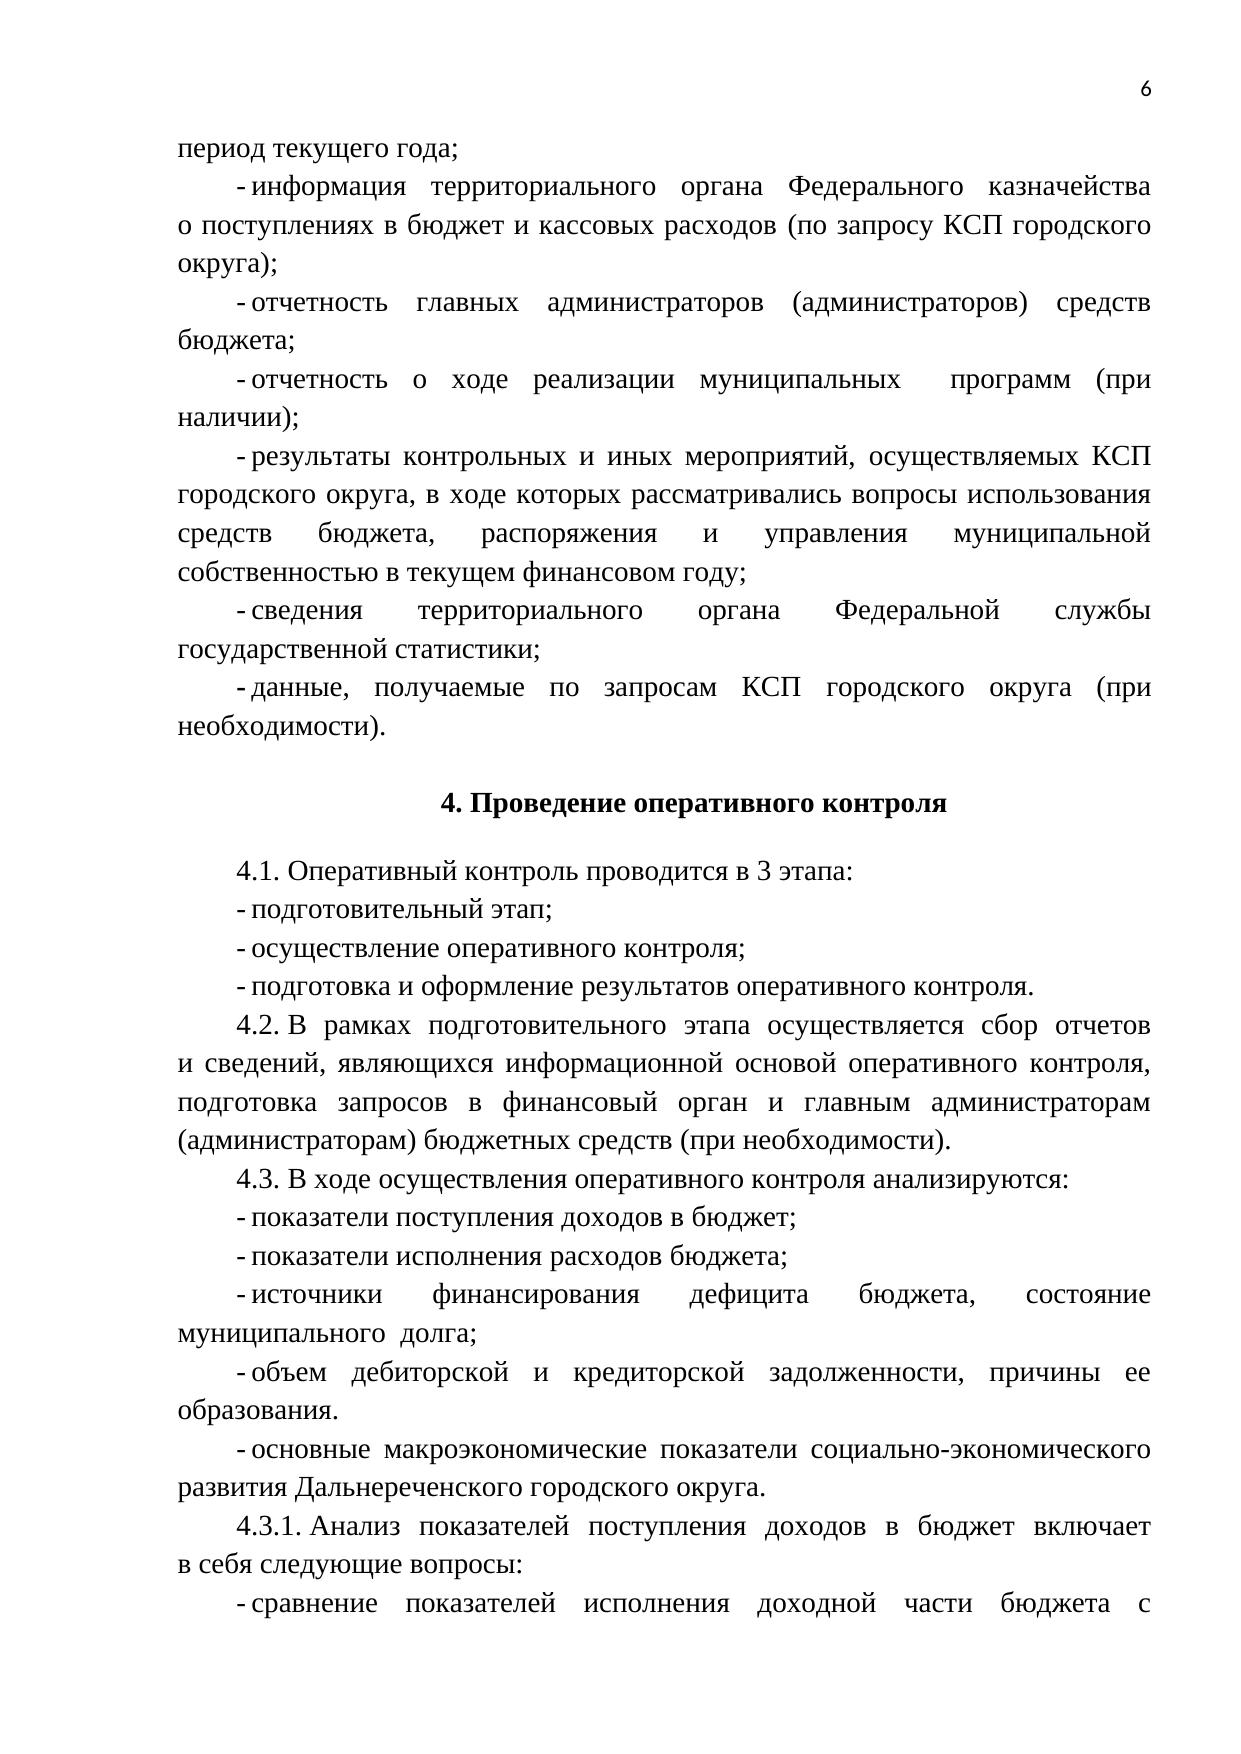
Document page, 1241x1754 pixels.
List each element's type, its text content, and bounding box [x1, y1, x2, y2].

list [177, 130, 1152, 163]
list данные, получаемые по запросам КСП городского округа (при необходимости). [177, 669, 1152, 741]
list основные макроэкономические показатели социально-экономического развития Дальнереченского городского округа. [177, 1431, 1152, 1503]
list подготовительный этап; [177, 891, 1152, 925]
list результаты контрольных и иных мероприятий, осуществляемых КСП городского округа, в ходе которых рассматривались вопросы использования средств бюджета, распоряжения и управления муниципальной собственностью в текущем финансовом году; [177, 438, 1152, 587]
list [177, 1585, 1152, 1618]
list показатели поступления доходов в бюджет; [177, 1199, 1152, 1233]
text 4.2. В рамках подготовительного этапа осуществляется сбор отчетов и сведений, являющихся информационной основой оперативного контроля, подготовка запросов в финансовый орган и главным администраторам (администраторам) бюджетных средств (при необходимости). [177, 1007, 1152, 1156]
list подготовка и оформление результатов оперативного контроля. [177, 968, 1152, 1002]
list информация территориального органа Федерального казначейства о поступлениях в бюджет и кассовых расходов (по запросу КСП городского округа); [177, 168, 1152, 279]
list показатели исполнения расходов бюджета; [177, 1238, 1152, 1272]
text 4. Проведение оперативного контроля [177, 785, 1152, 818]
list отчетность о ходе реализации муниципальных программ (при наличии); [177, 361, 1152, 433]
list осуществление оперативного контроля; [177, 930, 1152, 963]
list сведения территориального органа Федеральной службы государственной статистики; [177, 592, 1152, 664]
list источники финансирования дефицита бюджета, состояние муниципального долга; [177, 1277, 1152, 1349]
list объем дебиторской и кредиторской задолженности, причины ее образования. [177, 1354, 1152, 1426]
text 4.3.1. Анализ показателей поступления доходов в бюджет включает в себя следующие вопросы: [177, 1508, 1152, 1580]
text 4.1. Оперативный контроль проводится в 3 этапа: [177, 853, 1152, 886]
text 4.3. В ходе осуществления оперативного контроля анализируются: [177, 1161, 1152, 1194]
list отчетность главных администраторов (администраторов) средств бюджета; [177, 284, 1152, 356]
